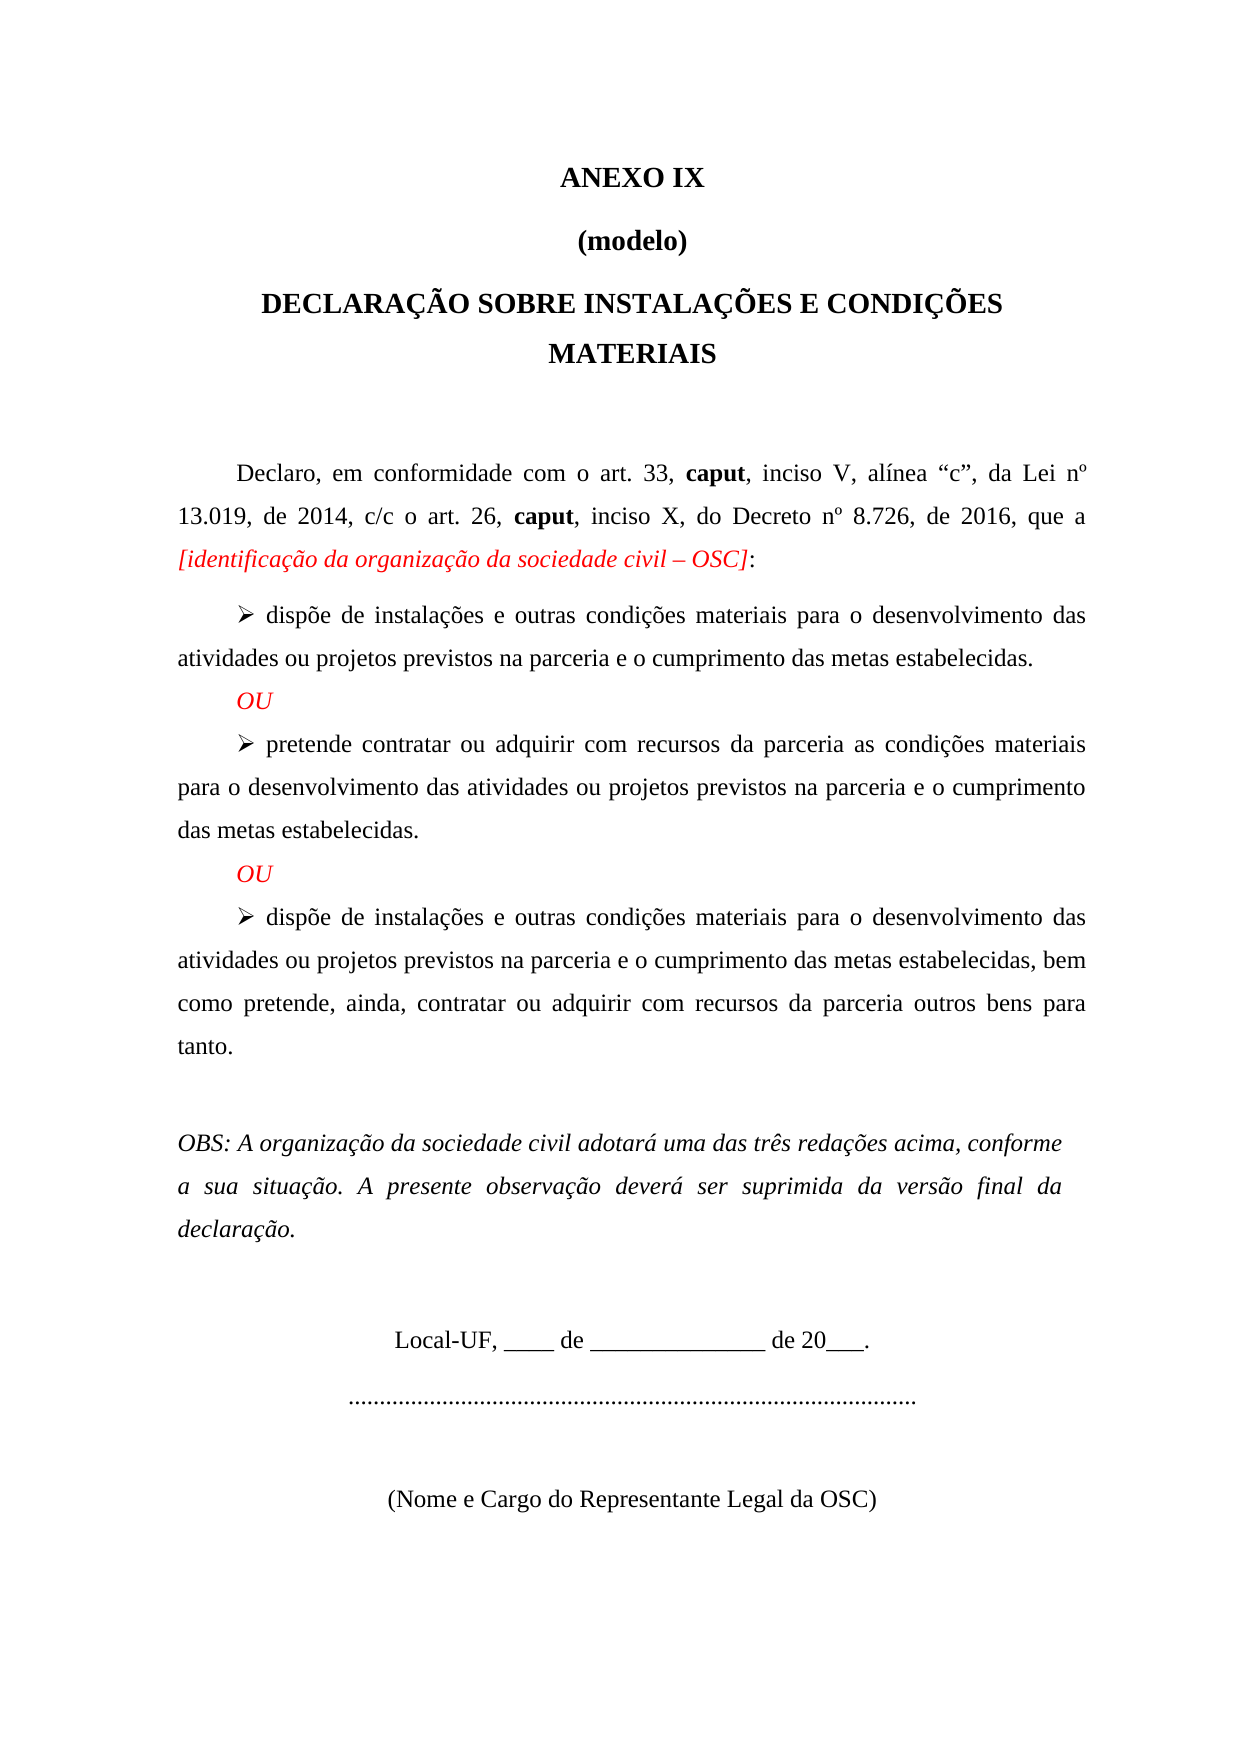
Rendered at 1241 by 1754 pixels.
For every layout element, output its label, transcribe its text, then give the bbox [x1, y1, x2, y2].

text Local-UF, ____ de ______________ de 20___. [177, 1326, 1087, 1354]
list OU [236, 859, 1087, 887]
list dispõe de instalações e outras condições materiais para o desenvolvimento das atividades ou projetos previstos na parceria e o cumprimento das metas estabelecidas, bem como pretende, ainda, contratar ou adquirir com recursos da parceria outros bens para tanto. [177, 902, 1087, 1060]
list pretende contratar ou adquirir com recursos da parceria as condições materiais para o desenvolvimento das atividades ou projetos previstos na parceria e o cumprimento das metas estabelecidas. [177, 729, 1087, 844]
text ........................................................................................... [177, 1381, 1087, 1410]
text ANEXO IX [177, 160, 1087, 194]
list dispõe de instalações e outras condições materiais para o desenvolvimento das atividades ou projetos previstos na parceria e o cumprimento das metas estabelecidas. [177, 600, 1087, 672]
text OBS: A organização da sociedade civil adotará uma das três redações acima, conforme a sua situação. A presente observação deverá ser suprimida da versão final da declaração. [177, 1128, 1063, 1243]
list OU [236, 686, 1087, 715]
text (modelo) [177, 223, 1087, 256]
text DECLARAÇÃO SOBRE INSTALAÇÕES E CONDIÇÕES MATERIAIS [177, 286, 1087, 369]
text (Nome e Cargo do Representante Legal da OSC) [177, 1484, 1087, 1513]
text Declaro, em conformidade com o art. 33, caput, inciso V, alínea “c”, da Lei nº 13.019, de 2014, c/c o art. 26, caput, inciso X, do Decreto nº 8.726, de 2016, que a [identificação da organização da sociedade civil – OSC]: [177, 458, 1087, 573]
